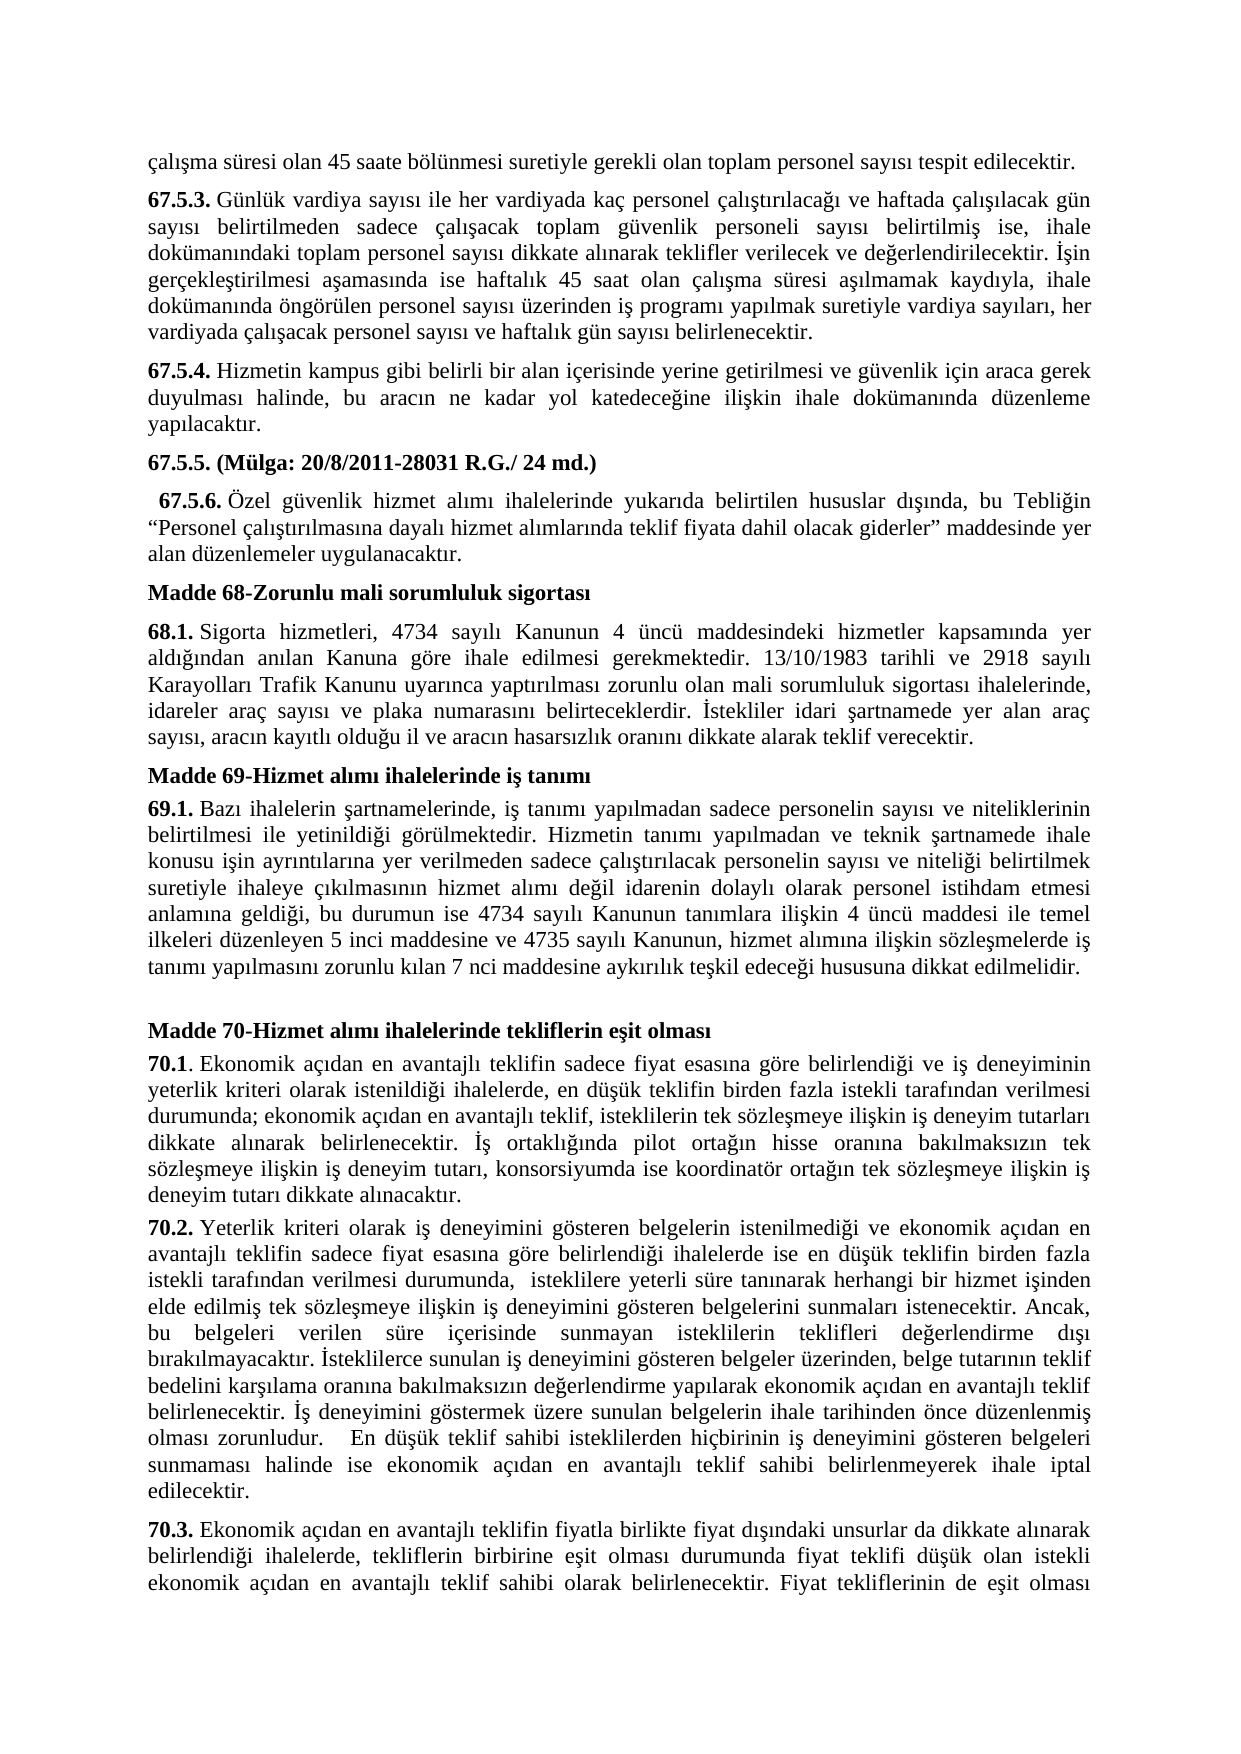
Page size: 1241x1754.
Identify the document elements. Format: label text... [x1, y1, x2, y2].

text 67.5.4. Hizmetin kampus gibi belirli bir alan içerisinde yerine getirilmesi ve güvenlik için araca gerek duyulması halinde, bu aracın ne kadar yol katedeceğine ilişkin ihale dokümanında düzenleme yapılacaktır. [148, 357, 1092, 436]
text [148, 148, 1092, 174]
text 67.5.5. (Mülga: 20/8/2011-28031 R.G./ 24 md.) [148, 449, 1092, 475]
text 67.5.3. Günlük vardiya sayısı ile her vardiyada kaç personel çalıştırılacağı ve haftada çalışılacak gün sayısı belirtilmeden sadece çalışacak toplam güvenlik personeli sayısı belirtilmiş ise, ihale dokümanındaki toplam personel sayısı dikkate alınarak teklifler verilecek ve değerlendirilecektir. İşin gerçekleştirilmesi aşamasında ise haftalık 45 saat olan çalışma süresi aşılmamak kaydıyla, ihale dokümanında öngörülen personel sayısı üzerinden iş programı yapılmak suretiyle vardiya sayıları, her vardiyada çalışacak personel sayısı ve haftalık gün sayısı belirlenecektir. [148, 187, 1092, 345]
text Madde 69-Hizmet alımı ihalelerinde iş tanımı [148, 762, 1092, 789]
text 68.1. Sigorta hizmetleri, 4734 sayılı Kanunun 4 üncü maddesindeki hizmetler kapsamında yer aldığından anılan Kanuna göre ihale edilmesi gerekmektedir. 13/10/1983 tarihli ve 2918 sayılı Karayolları Trafik Kanunu uyarınca yaptırılması zorunlu olan mali sorumluluk sigortası ihalelerinde, idareler araç sayısı ve plaka numarasını belirteceklerdir. İstekliler idari şartnamede yer alan araç sayısı, aracın kayıtlı olduğu il ve aracın hasarsızlık oranını dikkate alarak teklif verecektir. [148, 618, 1092, 750]
text Madde 68-Zorunlu mali sorumluluk sigortası [148, 579, 1092, 606]
text 70.1. Ekonomik açıdan en avantajlı teklifin sadece fiyat esasına göre belirlendiği ve iş deneyiminin yeterlik kriteri olarak istenildiği ihalelerde, en düşük teklifin birden fazla istekli tarafından verilmesi durumunda; ekonomik açıdan en avantajlı teklif, isteklilerin tek sözleşmeye ilişkin iş deneyim tutarları dikkate alınarak belirlenecektir. İş ortaklığında pilot ortağın hisse oranına bakılmaksızın tek sözleşmeye ilişkin iş deneyim tutarı, konsorsiyumda ise koordinatör ortağın tek sözleşmeye ilişkin iş deneyim tutarı dikkate alınacaktır. [148, 1049, 1092, 1208]
text 70.2. Yeterlik kriteri olarak iş deneyimini gösteren belgelerin istenilmediği ve ekonomik açıdan en avantajlı teklifin sadece fiyat esasına göre belirlendiği ihalelerde ise en düşük teklifin birden fazla istekli tarafından verilmesi durumunda, isteklilere yeterli süre tanınarak herhangi bir hizmet işinden elde edilmiş tek sözleşmeye ilişkin iş deneyimini gösteren belgelerini sunmaları istenecektir. Ancak, bu belgeleri verilen süre içerisinde sunmayan isteklilerin teklifleri değerlendirme dışı bırakılmayacaktır. İsteklilerce sunulan iş deneyimini gösteren belgeler üzerinden, belge tutarının teklif bedelini karşılama oranına bakılmaksızın değerlendirme yapılarak ekonomik açıdan en avantajlı teklif belirlenecektir. İş deneyimini göstermek üzere sunulan belgelerin ihale tarihinden önce düzenlenmiş olması zorunludur. En düşük teklif sahibi isteklilerden hiçbirinin iş deneyimini gösteren belgeleri sunmaması halinde ise ekonomik açıdan en avantajlı teklif sahibi belirlenmeyerek ihale iptal edilecektir. [148, 1214, 1092, 1503]
text Madde 70-Hizmet alımı ihalelerinde tekliflerin eşit olması [148, 1017, 1092, 1044]
text 67.5.6. Özel güvenlik hizmet alımı ihalelerinde yukarıda belirtilen hususlar dışında, bu Tebliğin “Personel çalıştırılmasına dayalı hizmet alımlarında teklif fiyata dahil olacak giderler” maddesinde yer alan düzenlemeler uygulanacaktır. [148, 488, 1092, 567]
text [148, 1516, 1092, 1595]
text 69.1. Bazı ihalelerin şartnamelerinde, iş tanımı yapılmadan sadece personelin sayısı ve niteliklerinin belirtilmesi ile yetinildiği görülmektedir. Hizmetin tanımı yapılmadan ve teknik şartnamede ihale konusu işin ayrıntılarına yer verilmeden sadece çalıştırılacak personelin sayısı ve niteliği belirtilmek suretiyle ihaleye çıkılmasının hizmet alımı değil idarenin dolaylı olarak personel istihdam etmesi anlamına geldiği, bu durumun ise 4734 sayılı Kanunun tanımlara ilişkin 4 üncü maddesi ile temel ilkeleri düzenleyen 5 inci maddesine ve 4735 sayılı Kanunun, hizmet alımına ilişkin sözleşmelerde iş tanımı yapılmasını zorunlu kılan 7 nci maddesine aykırılık teşkil edeceği hususuna dikkat edilmelidir. [148, 794, 1092, 979]
